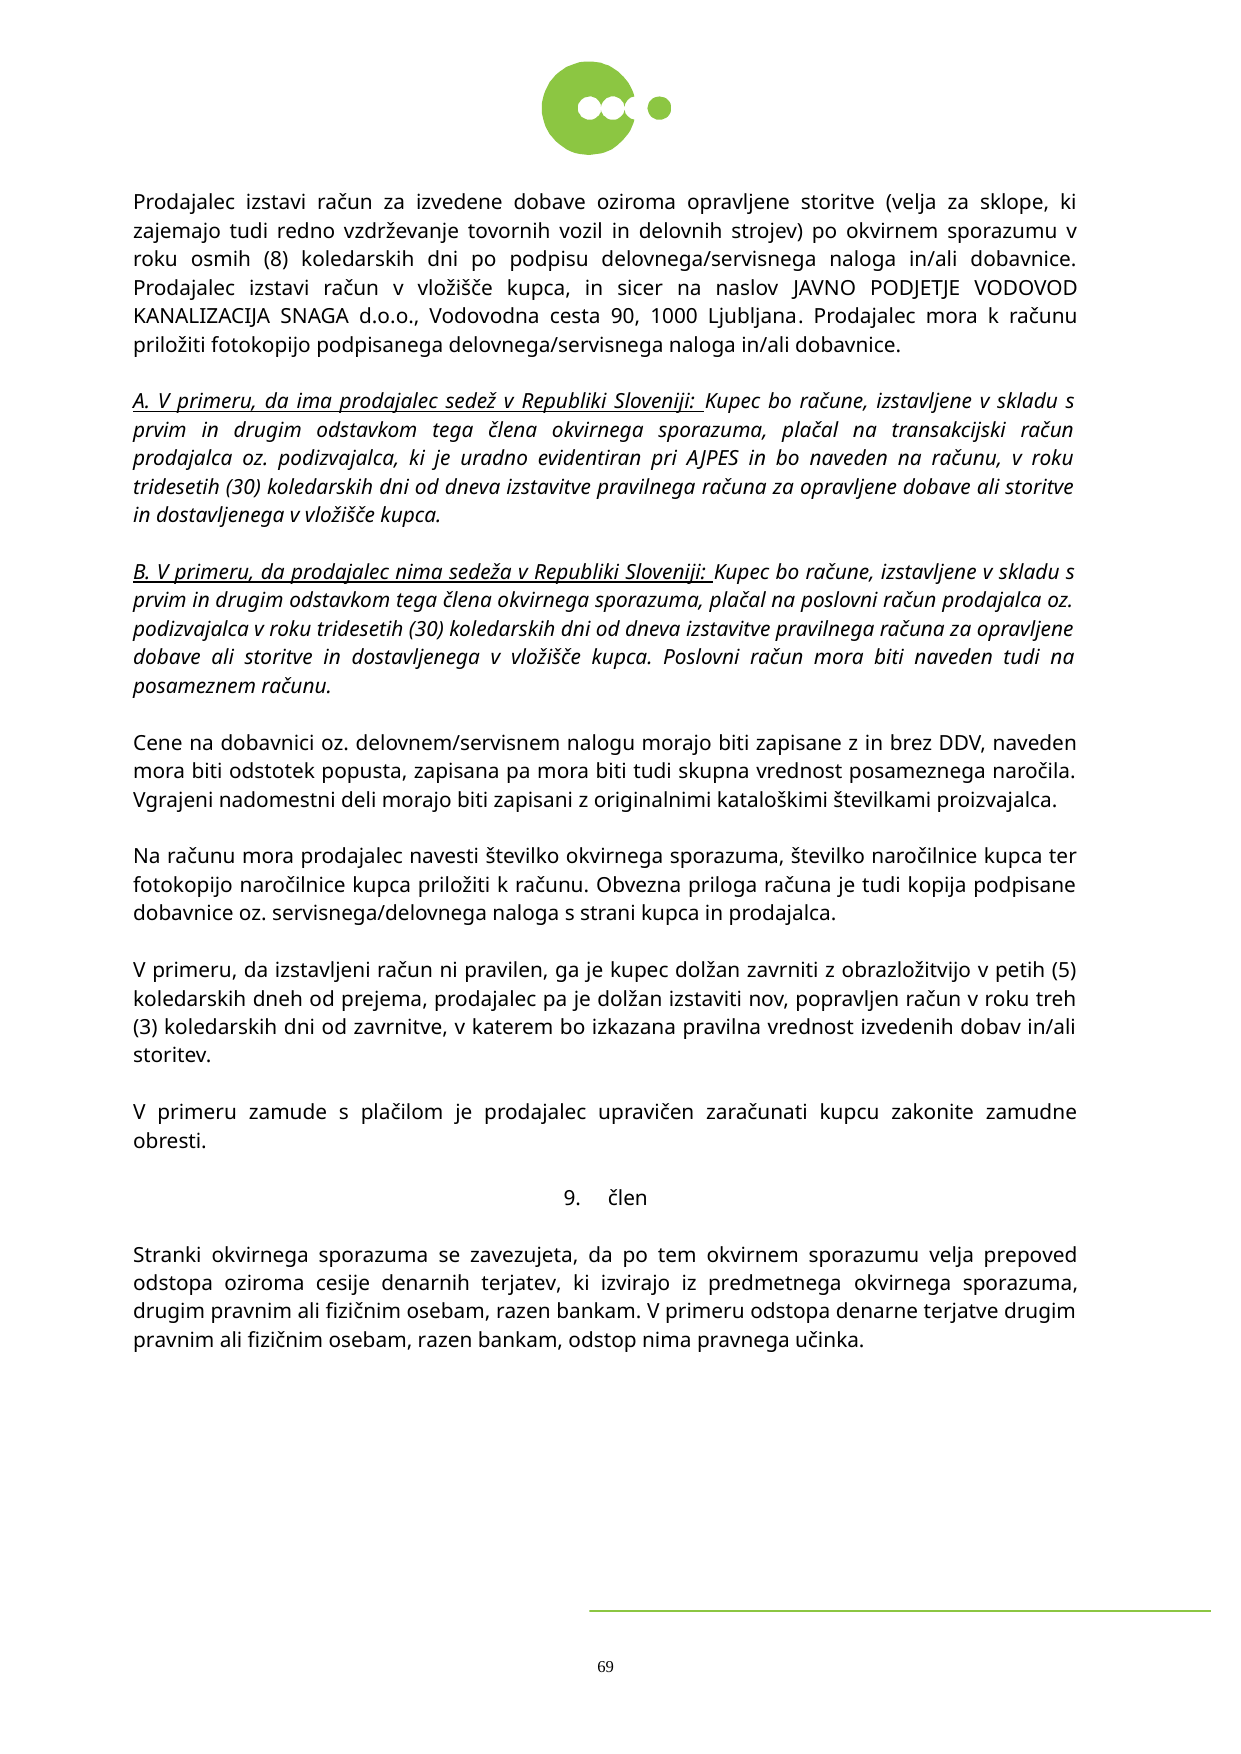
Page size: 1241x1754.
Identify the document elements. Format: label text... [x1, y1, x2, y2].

text V primeru, da izstavljeni račun ni pravilen, ga je kupec dolžan zavrniti z obrazložitvijo v petih (5) koledarskih dneh od prejema, prodajalec pa je dolžan izstaviti nov, popravljen račun v roku treh (3) koledarskih dni od zavrnitve, v katerem bo izkazana pravilna vrednost izvedenih dobav in/ali storitev. [133, 955, 1078, 1069]
text A. V primeru, da ima prodajalec sedež v Republiki Sloveniji: Kupec bo račune, izstavljene v skladu s prvim in drugim odstavkom tega člena okvirnega sporazuma, plačal na transakcijski račun prodajalca oz. podizvajalca, ki je uradno evidentiran pri AJPES in bo naveden na računu, v roku tridesetih (30) koledarskih dni od dneva izstavitve pravilnega računa za opravljene dobave ali storitve in dostavljenega v vložišče kupca. [133, 387, 1078, 529]
text Stranki okvirnega sporazuma se zavezujeta, da po tem okvirnem sporazumu velja prepoved odstopa oziroma cesije denarnih terjatev, ki izvirajo iz predmetnega okvirnega sporazuma, drugim pravnim ali fizičnim osebam, razen bankam. V primeru odstopa denarne terjatve drugim pravnim ali fizičnim osebam, razen bankam, odstop nima pravnega učinka. [133, 1240, 1078, 1353]
list člen [133, 1183, 1078, 1211]
text V primeru zamude s plačilom je prodajalec upravičen zaračunati kupcu zakonite zamudne obresti. [133, 1097, 1078, 1154]
text Cene na dobavnici oz. delovnem/servisnem nalogu morajo biti zapisane z in brez DDV, naveden mora biti odstotek popusta, zapisana pa mora biti tudi skupna vrednost posameznega naročila. Vgrajeni nadomestni deli morajo biti zapisani z originalnimi kataloškimi številkami proizvajalca. [133, 728, 1078, 813]
text Na računu mora prodajalec navesti številko okvirnega sporazuma, številko naročilnice kupca ter fotokopijo naročilnice kupca priložiti k računu. Obvezna priloga računa je tudi kopija podpisane dobavnice oz. servisnega/delovnega naloga s strani kupca in prodajalca. [133, 842, 1078, 927]
text B. V primeru, da prodajalec nima sedeža v Republiki Sloveniji: Kupec bo račune, izstavljene v skladu s prvim in drugim odstavkom tega člena okvirnega sporazuma, plačal na poslovni račun prodajalca oz. podizvajalca v roku tridesetih (30) koledarskih dni od dneva izstavitve pravilnega računa za opravljene dobave ali storitve in dostavljenega v vložišče kupca. Poslovni račun mora biti naveden tudi na posameznem računu. [133, 557, 1078, 699]
text Prodajalec izstavi račun za izvedene dobave oziroma opravljene storitve (velja za sklope, ki zajemajo tudi redno vzdrževanje tovornih vozil in delovnih strojev) po okvirnem sporazumu v roku osmih (8) koledarskih dni po podpisu delovnega/servisnega naloga in/ali dobavnice. Prodajalec izstavi račun v vložišče kupca, in sicer na naslov JAVNO PODJETJE VODOVOD KANALIZACIJA SNAGA d.o.o., Vodovodna cesta 90, 1000 Ljubljana. Prodajalec mora k računu priložiti fotokopijo podpisanega delovnega/servisnega naloga in/ali dobavnice. [133, 187, 1078, 358]
